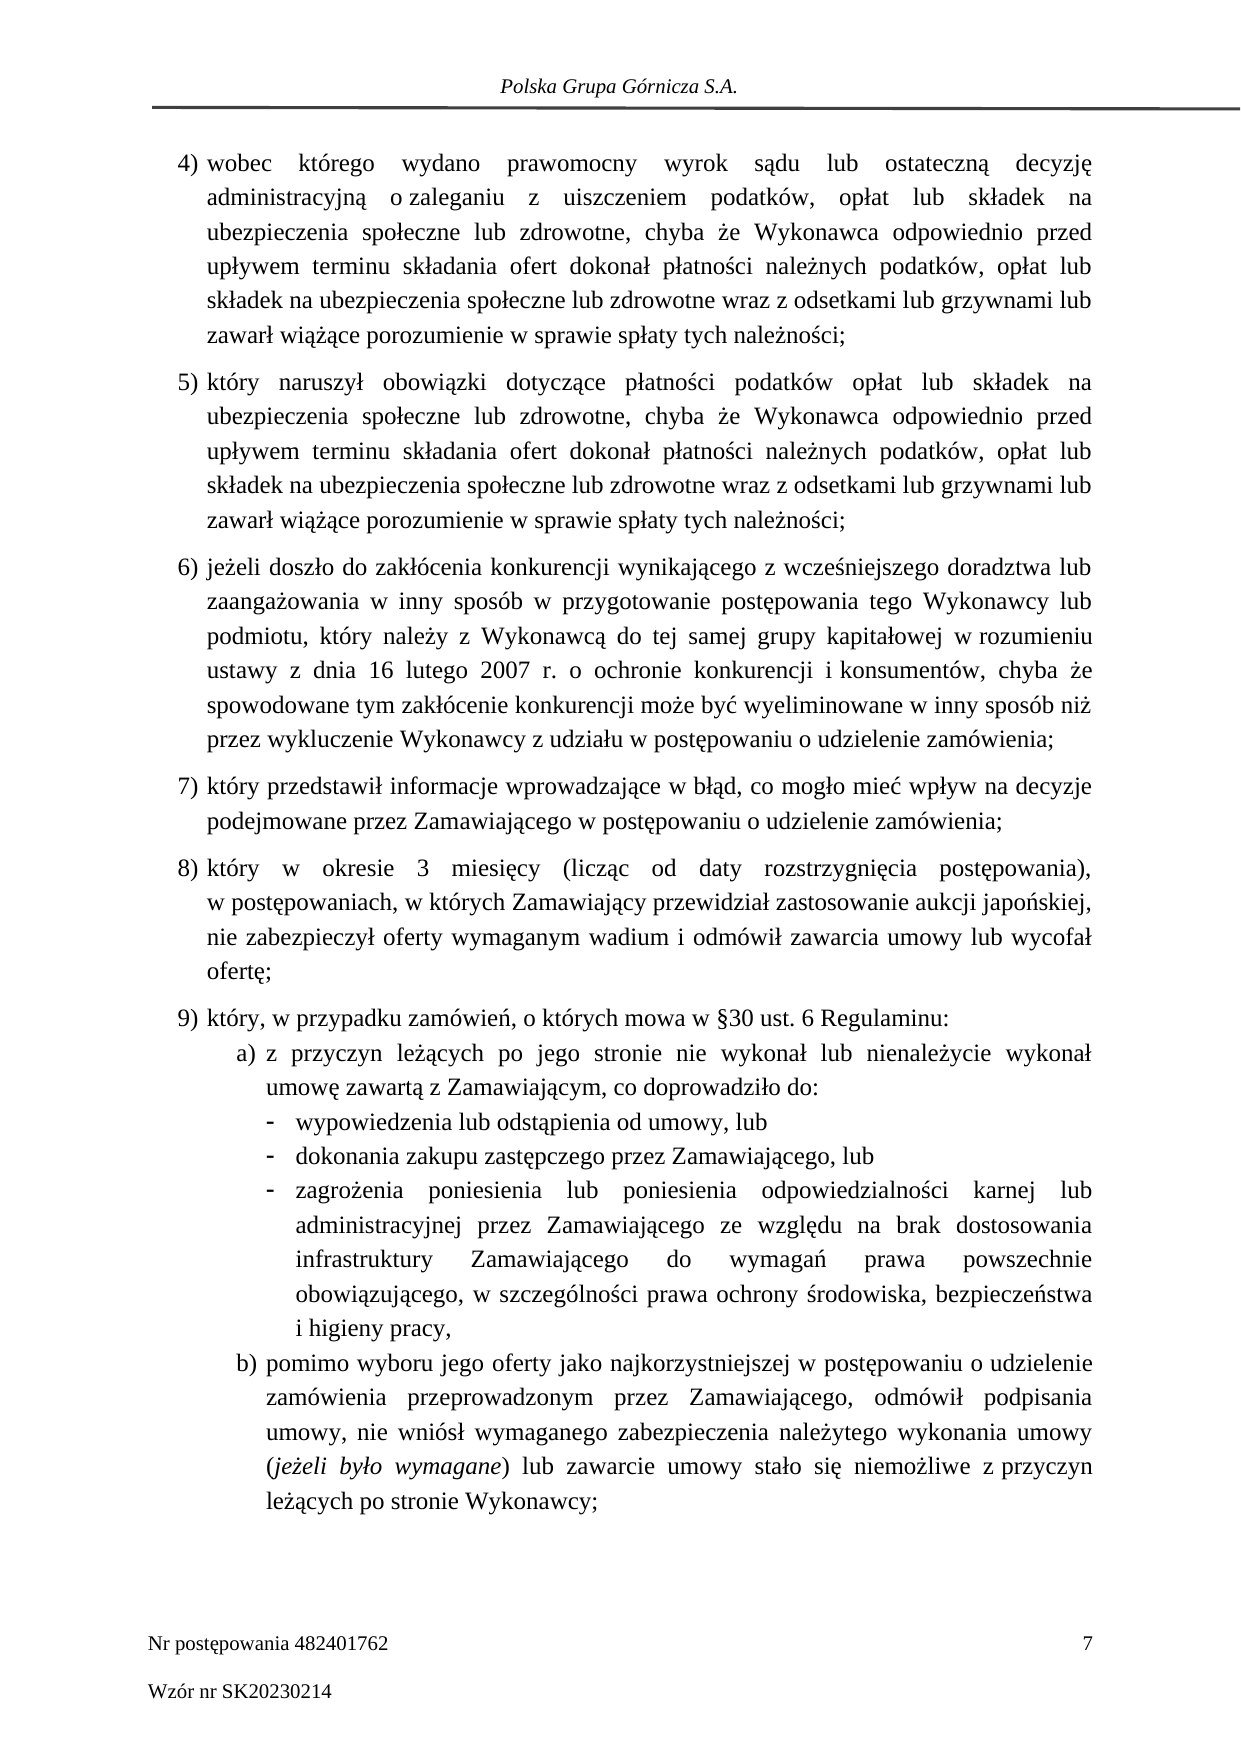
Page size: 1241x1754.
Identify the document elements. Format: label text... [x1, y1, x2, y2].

list z przyczyn leżących po jego stronie nie wykonał lub nienależycie wykonał umowę zawartą z Zamawiającym, co doprowadziło do: [236, 1038, 1093, 1101]
list pomimo wyboru jego oferty jako najkorzystniejszej w postępowaniu o udzielenie zamówienia przeprowadzonym przez Zamawiającego, odmówił podpisania umowy, nie wniósł wymaganego zabezpieczenia należytego wykonania umowy (jeżeli było wymagane) lub zawarcie umowy stało się niemożliwe z przyczyn leżących po stronie Wykonawcy; [236, 1348, 1093, 1514]
list zagrożenia poniesienia lub poniesienia odpowiedzialności karnej lub administracyjnej przez Zamawiającego ze względu na brak dostosowania infrastruktury Zamawiającego do wymagań prawa powszechnie obowiązującego, w szczególności prawa ochrony środowiska, bezpieczeństwa i higieny pracy, [266, 1176, 1093, 1342]
list dokonania zakupu zastępczego przez Zamawiającego, lub [266, 1141, 1093, 1170]
list wypowiedzenia lub odstąpienia od umowy, lub [266, 1107, 1093, 1135]
list który przedstawił informacje wprowadzające w błąd, co mogło mieć wpływ na decyzje podejmowane przez Zamawiającego w postępowaniu o udzielenie zamówienia; [177, 771, 1093, 834]
list wobec którego wydano prawomocny wyrok sądu lub ostateczną decyzję administracyjną o zaleganiu z uiszczeniem podatków, opłat lub składek na ubezpieczenia społeczne lub zdrowotne, chyba że Wykonawca odpowiednio przed upływem terminu składania ofert dokonał płatności należnych podatków, opłat lub składek na ubezpieczenia społeczne lub zdrowotne wraz z odsetkami lub grzywnami lub zawarł wiążące porozumienie w sprawie spłaty tych należności; [177, 148, 1093, 349]
list który, w przypadku zamówień, o których mowa w §30 ust. 6 Regulaminu: [177, 1003, 1093, 1032]
list który naruszył obowiązki dotyczące płatności podatków opłat lub składek na ubezpieczenia społeczne lub zdrowotne, chyba że Wykonawca odpowiednio przed upływem terminu składania ofert dokonał płatności należnych podatków, opłat lub składek na ubezpieczenia społeczne lub zdrowotne wraz z odsetkami lub grzywnami lub zawarł wiążące porozumienie w sprawie spłaty tych należności; [177, 367, 1093, 534]
list jeżeli doszło do zakłócenia konkurencji wynikającego z wcześniejszego doradztwa lub zaangażowania w inny sposób w przygotowanie postępowania tego Wykonawcy lub podmiotu, który należy z Wykonawcą do tej samej grupy kapitałowej w rozumieniu ustawy z dnia 16 lutego 2007 r. o ochronie konkurencji i konsumentów, chyba że spowodowane tym zakłócenie konkurencji może być wyeliminowane w inny sposób niż przez wykluczenie Wykonawcy z udziału w postępowaniu o udzielenie zamówienia; [177, 552, 1093, 753]
list który w okresie 3 miesięcy (licząc od daty rozstrzygnięcia postępowania), w postępowaniach, w których Zamawiający przewidział zastosowanie aukcji japońskiej, nie zabezpieczył oferty wymaganym wadium i odmówił zawarcia umowy lub wycofał ofertę; [177, 853, 1093, 985]
